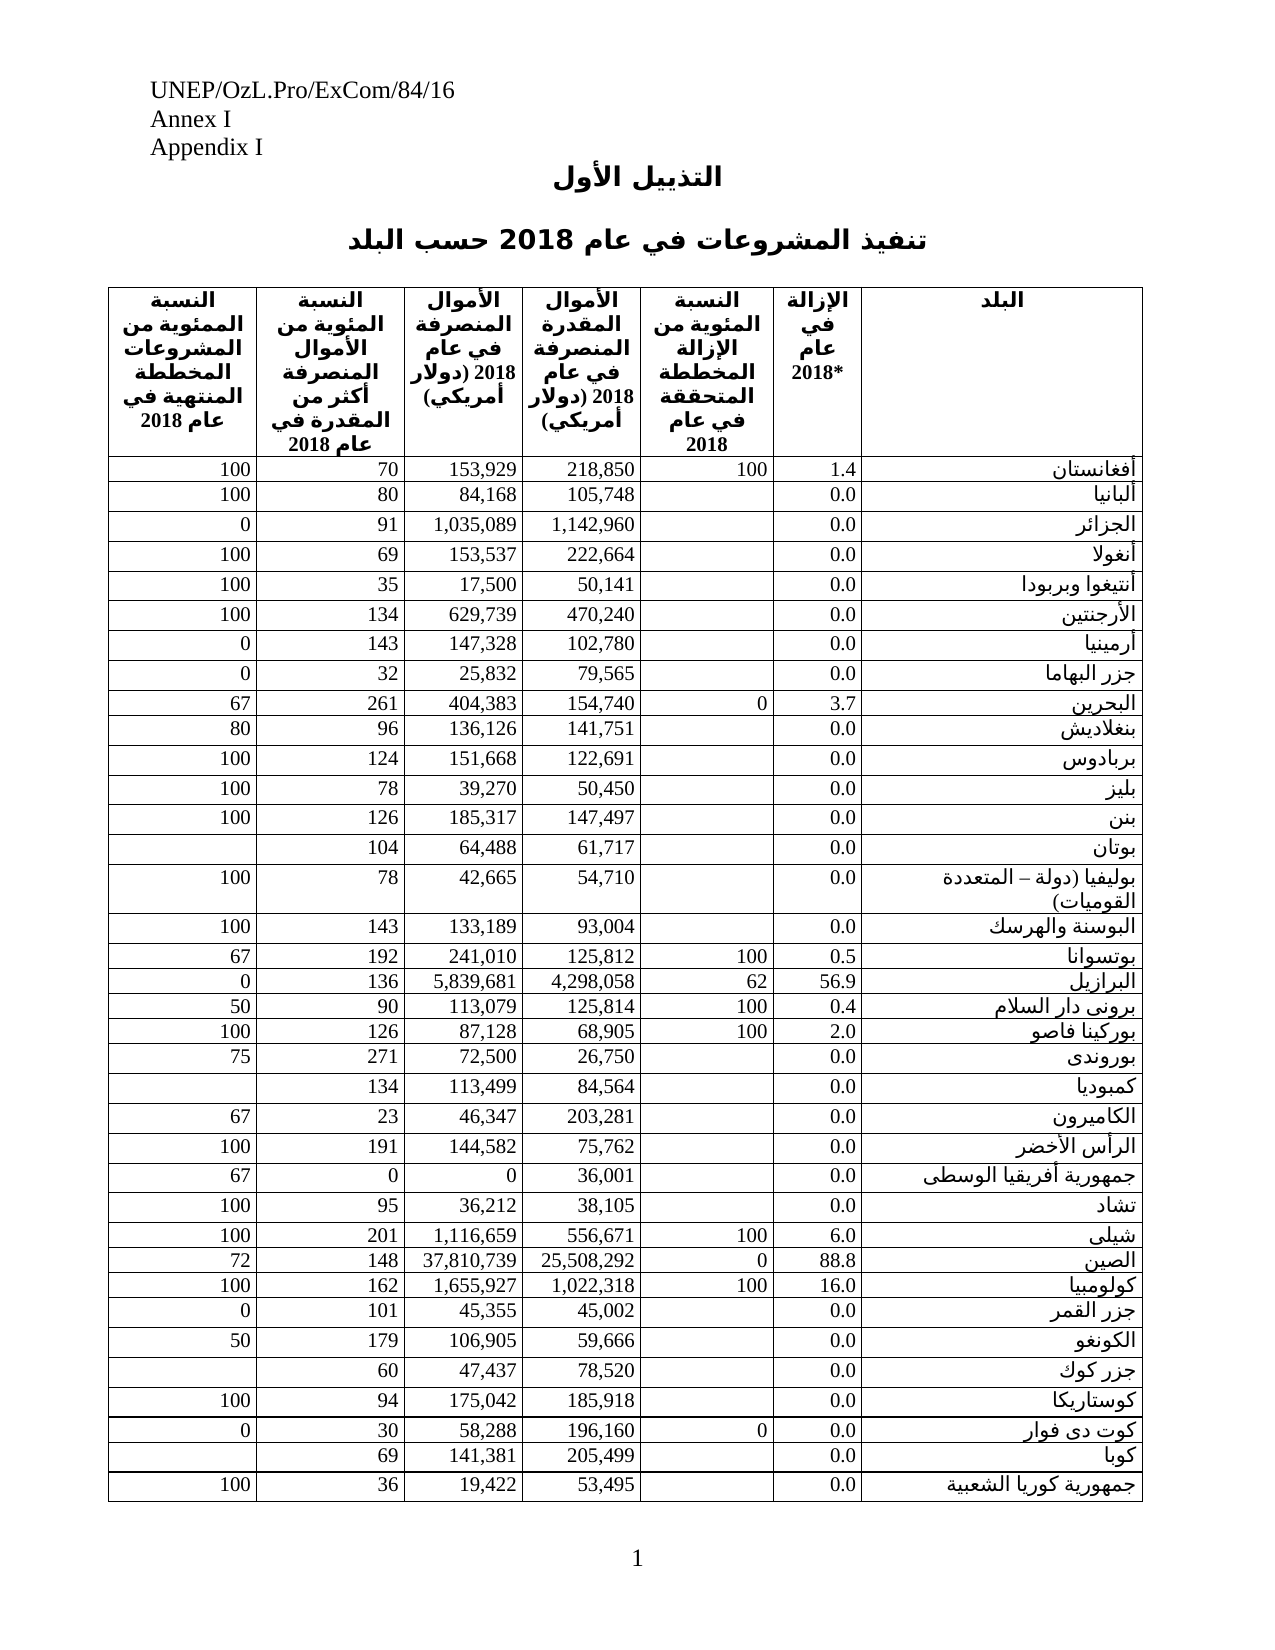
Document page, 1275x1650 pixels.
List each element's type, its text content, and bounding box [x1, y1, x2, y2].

table_cell 100 [109, 1223, 256, 1247]
table_cell [641, 835, 773, 864]
table_cell 133,189 [405, 914, 522, 943]
table_cell [641, 631, 773, 660]
table_cell 56.9 [774, 969, 861, 993]
table_cell 1.4 [774, 457, 861, 481]
table_cell بليز [862, 776, 1142, 804]
table_cell 93,004 [523, 914, 640, 943]
table_cell 91 [257, 512, 404, 541]
table_cell الصين [862, 1248, 1142, 1272]
table_cell 141,381 [405, 1443, 522, 1471]
table_cell 179 [257, 1328, 404, 1357]
table_cell 100 [109, 1388, 256, 1416]
table_cell 100 [109, 1019, 256, 1043]
table_cell 100 [109, 542, 256, 571]
table_cell 196,160 [523, 1418, 640, 1442]
table_cell 25,832 [405, 661, 522, 690]
table_cell 100 [641, 944, 773, 968]
table_cell بوروندى [862, 1044, 1142, 1073]
table_cell 45,355 [405, 1298, 522, 1327]
table_cell 0.0 [774, 1074, 861, 1103]
table_cell 0.0 [774, 1193, 861, 1222]
table_cell 100 [109, 1273, 256, 1297]
table_cell 0.4 [774, 994, 861, 1018]
table_cell 17,500 [405, 572, 522, 600]
table_cell 100 [109, 482, 256, 511]
table_header البلد [862, 288, 1142, 456]
table_cell 203,281 [523, 1104, 640, 1133]
table_cell 0.0 [774, 914, 861, 943]
table_cell [641, 1193, 773, 1222]
table_cell [641, 1328, 773, 1357]
table_cell 0.0 [774, 865, 861, 913]
table_cell 0 [109, 512, 256, 541]
table_cell 136 [257, 969, 404, 993]
table_cell [641, 1358, 773, 1387]
table_cell 205,499 [523, 1443, 640, 1471]
table_cell 38,105 [523, 1193, 640, 1222]
table_cell 50 [109, 1328, 256, 1357]
table_cell 87,128 [405, 1019, 522, 1043]
table_cell 75 [109, 1044, 256, 1073]
table_cell 153,929 [405, 457, 522, 481]
table_cell 191 [257, 1134, 404, 1162]
table_cell 69 [257, 542, 404, 571]
table_cell [641, 776, 773, 804]
table_cell 126 [257, 1019, 404, 1043]
table_header النسبة الممئوية من المشروعات المخططة المنتهية في عام 2018 [109, 288, 256, 456]
table_cell 101 [257, 1298, 404, 1327]
table_cell 102,780 [523, 631, 640, 660]
table_cell 67 [109, 944, 256, 968]
table_cell 144,582 [405, 1134, 522, 1162]
table_cell 32 [257, 661, 404, 690]
table_cell 100 [109, 805, 256, 834]
table_cell 0 [109, 631, 256, 660]
table_cell [641, 914, 773, 943]
table_cell 36,212 [405, 1193, 522, 1222]
table_cell 0.0 [774, 1134, 861, 1162]
table_cell 62 [641, 969, 773, 993]
table_cell 94 [257, 1388, 404, 1416]
table_cell 6.0 [774, 1223, 861, 1247]
table_cell [109, 1358, 256, 1387]
table_cell 35 [257, 572, 404, 600]
table_header الإزالة في عام 2018* [774, 288, 861, 456]
table_cell 61,717 [523, 835, 640, 864]
table_cell 1,655,927 [405, 1273, 522, 1297]
table_cell 0.0 [774, 1298, 861, 1327]
table_cell 80 [109, 716, 256, 745]
table_cell 72,500 [405, 1044, 522, 1073]
table_cell 100 [109, 457, 256, 481]
table_cell 100 [641, 1019, 773, 1043]
table_cell [641, 542, 773, 571]
table_cell 19,422 [405, 1473, 522, 1501]
table_cell 67 [109, 1164, 256, 1192]
table_cell 100 [109, 746, 256, 774]
table_cell [641, 661, 773, 690]
table_cell 100 [109, 914, 256, 943]
table_cell 261 [257, 691, 404, 715]
table_cell 0.0 [774, 1418, 861, 1442]
table_cell 0.0 [774, 805, 861, 834]
table_cell 136,126 [405, 716, 522, 745]
table_cell 0.0 [774, 1388, 861, 1416]
table_cell 147,497 [523, 805, 640, 834]
table_cell 0.0 [774, 1164, 861, 1192]
table_cell 4,298,058 [523, 969, 640, 993]
table_cell 2.0 [774, 1019, 861, 1043]
table_cell 143 [257, 631, 404, 660]
table_cell 1,142,960 [523, 512, 640, 541]
table_cell 54,710 [523, 865, 640, 913]
table_cell [641, 1298, 773, 1327]
table_cell 5,839,681 [405, 969, 522, 993]
table_cell كوبا [862, 1443, 1142, 1471]
table_cell البحرين [862, 691, 1142, 715]
table_cell [641, 865, 773, 913]
table_cell 134 [257, 601, 404, 630]
table_cell 0.0 [774, 631, 861, 660]
table_cell 0.0 [774, 512, 861, 541]
table_cell 1,116,659 [405, 1223, 522, 1247]
table_cell 78 [257, 865, 404, 913]
text التذييل الأول [150, 161, 1125, 193]
table_cell 113,499 [405, 1074, 522, 1103]
table_cell الرأس الأخضر [862, 1134, 1142, 1162]
table_cell 25,508,292 [523, 1248, 640, 1272]
table_cell أفغانستان [862, 457, 1142, 481]
table_cell بوركينا فاصو [862, 1019, 1142, 1043]
table_cell 0 [641, 1418, 773, 1442]
table_cell 1,022,318 [523, 1273, 640, 1297]
table_cell 88.8 [774, 1248, 861, 1272]
table_cell 0 [109, 969, 256, 993]
table_header الأموال المنصرفة في عام 2018 (دولار أمريكي) [405, 288, 522, 456]
table_cell 23 [257, 1104, 404, 1133]
table_cell 67 [109, 1104, 256, 1133]
table_cell 106,905 [405, 1328, 522, 1357]
table_cell بربادوس [862, 746, 1142, 774]
table_cell 271 [257, 1044, 404, 1073]
table_cell 84,168 [405, 482, 522, 511]
table_cell 100 [109, 865, 256, 913]
table_cell [641, 1164, 773, 1192]
table_cell 42,665 [405, 865, 522, 913]
table_cell 45,002 [523, 1298, 640, 1327]
table_cell 104 [257, 835, 404, 864]
table_cell 96 [257, 716, 404, 745]
table_cell 58,288 [405, 1418, 522, 1442]
table_cell جزر القمر [862, 1298, 1142, 1327]
table_cell [641, 512, 773, 541]
table_cell 154,740 [523, 691, 640, 715]
table_cell 470,240 [523, 601, 640, 630]
table_cell بوليفيا (دولة – المتعددة القوميات) [862, 865, 1142, 913]
table_cell 629,739 [405, 601, 522, 630]
table_cell 59,666 [523, 1328, 640, 1357]
table_cell 67 [109, 691, 256, 715]
table_cell 69 [257, 1443, 404, 1471]
table_cell 100 [641, 994, 773, 1018]
table_cell [641, 746, 773, 774]
table_cell 100 [109, 776, 256, 804]
table_cell جزر البهاما [862, 661, 1142, 690]
table_cell كوستاريكا [862, 1388, 1142, 1416]
table_cell 70 [257, 457, 404, 481]
table_cell 0.0 [774, 1044, 861, 1073]
table_cell برونى دار السلام [862, 994, 1142, 1018]
table_cell الكونغو [862, 1328, 1142, 1357]
table_cell 124 [257, 746, 404, 774]
table_cell 201 [257, 1223, 404, 1247]
table_cell 134 [257, 1074, 404, 1103]
table_cell 100 [641, 457, 773, 481]
table_cell 162 [257, 1273, 404, 1297]
table_cell بوتسوانا [862, 944, 1142, 968]
table_cell 0.0 [774, 1104, 861, 1133]
table_header النسبة المئوية من الإزالة المخططة المتحققة في عام 2018 [641, 288, 773, 456]
table_cell 100 [109, 601, 256, 630]
table_cell [109, 835, 256, 864]
table_cell 143 [257, 914, 404, 943]
table_cell ألبانيا [862, 482, 1142, 511]
table_cell أرمينيا [862, 631, 1142, 660]
table_cell [641, 716, 773, 745]
table_cell 147,328 [405, 631, 522, 660]
table_cell 36 [257, 1473, 404, 1501]
table_cell [641, 1104, 773, 1133]
table_cell 0 [405, 1164, 522, 1192]
table_cell 105,748 [523, 482, 640, 511]
table_cell 100 [641, 1273, 773, 1297]
table_cell 0.0 [774, 1358, 861, 1387]
table_cell جمهورية أفريقيا الوسطى [862, 1164, 1142, 1192]
table_cell الجزائر [862, 512, 1142, 541]
table_cell 0.0 [774, 1473, 861, 1501]
table_cell 556,671 [523, 1223, 640, 1247]
table_cell 75,762 [523, 1134, 640, 1162]
table_cell 53,495 [523, 1473, 640, 1501]
table_cell 30 [257, 1418, 404, 1442]
table_cell 50 [109, 994, 256, 1018]
table_cell 0.0 [774, 1443, 861, 1471]
table_cell 37,810,739 [405, 1248, 522, 1272]
table_cell 0 [109, 1418, 256, 1442]
table_cell 90 [257, 994, 404, 1018]
table_cell بنغلاديش [862, 716, 1142, 745]
table_cell 64,488 [405, 835, 522, 864]
table_cell كولومبيا [862, 1273, 1142, 1297]
table_cell 218,850 [523, 457, 640, 481]
table_cell [641, 1134, 773, 1162]
table_cell 0.0 [774, 572, 861, 600]
table_cell الكاميرون [862, 1104, 1142, 1133]
table_cell 0.0 [774, 601, 861, 630]
table_cell 0 [641, 1248, 773, 1272]
table_cell جمهورية كوريا الشعبية الديمقراطية [862, 1473, 1142, 1501]
table_cell 141,751 [523, 716, 640, 745]
table_cell بنن [862, 805, 1142, 834]
table_cell 84,564 [523, 1074, 640, 1103]
table_header الأموال المقدرة المنصرفة في عام 2018 (دولار أمريكي) [523, 288, 640, 456]
table_cell [109, 1074, 256, 1103]
table_cell 78,520 [523, 1358, 640, 1387]
table_cell 0 [641, 691, 773, 715]
table_cell 36,001 [523, 1164, 640, 1192]
table_cell 151,668 [405, 746, 522, 774]
table_cell 47,437 [405, 1358, 522, 1387]
table_cell [109, 1443, 256, 1471]
table_cell 0.0 [774, 661, 861, 690]
table_cell 192 [257, 944, 404, 968]
table_cell 0 [109, 1298, 256, 1327]
table_cell 1,035,089 [405, 512, 522, 541]
table_cell 60 [257, 1358, 404, 1387]
table_cell أنغولا [862, 542, 1142, 571]
table_cell 0.0 [774, 835, 861, 864]
table_cell 0.0 [774, 482, 861, 511]
table_cell البرازيل [862, 969, 1142, 993]
table_cell 0.0 [774, 716, 861, 745]
table_cell [641, 1443, 773, 1471]
table_cell 0.0 [774, 542, 861, 571]
table_cell [641, 482, 773, 511]
table_cell البوسنة والهرسك [862, 914, 1142, 943]
table_cell [641, 1473, 773, 1501]
table_cell 125,814 [523, 994, 640, 1018]
table_cell 126 [257, 805, 404, 834]
table_cell كوت دى فوار [862, 1418, 1142, 1442]
table_cell 68,905 [523, 1019, 640, 1043]
table_cell 39,270 [405, 776, 522, 804]
table_cell 0.0 [774, 1328, 861, 1357]
table_cell كمبوديا [862, 1074, 1142, 1103]
table_cell 80 [257, 482, 404, 511]
table_cell 241,010 [405, 944, 522, 968]
table_cell 0 [109, 661, 256, 690]
table_cell 100 [109, 1473, 256, 1501]
table_cell 50,450 [523, 776, 640, 804]
table_cell شيلى [862, 1223, 1142, 1247]
table_cell [641, 1044, 773, 1073]
table_cell 0.0 [774, 776, 861, 804]
table_cell 46,347 [405, 1104, 522, 1133]
table_cell 79,565 [523, 661, 640, 690]
table_cell 122,691 [523, 746, 640, 774]
table_cell [641, 805, 773, 834]
table_cell تشاد [862, 1193, 1142, 1222]
table_cell 100 [109, 1134, 256, 1162]
table_cell 100 [109, 572, 256, 600]
table_cell بوتان [862, 835, 1142, 864]
table_cell 185,317 [405, 805, 522, 834]
table_cell 113,079 [405, 994, 522, 1018]
table_cell 0 [257, 1164, 404, 1192]
table_cell 72 [109, 1248, 256, 1272]
table_cell جزر كوك [862, 1358, 1142, 1387]
table_cell الأرجنتين [862, 601, 1142, 630]
table_cell 16.0 [774, 1273, 861, 1297]
table_cell 222,664 [523, 542, 640, 571]
table_cell 0.0 [774, 746, 861, 774]
table_cell [641, 1388, 773, 1416]
table_cell 78 [257, 776, 404, 804]
table_cell 153,537 [405, 542, 522, 571]
table_cell 0.5 [774, 944, 861, 968]
table_cell 175,042 [405, 1388, 522, 1416]
table_cell 3.7 [774, 691, 861, 715]
table_cell 95 [257, 1193, 404, 1222]
table_cell 100 [641, 1223, 773, 1247]
table_cell 125,812 [523, 944, 640, 968]
table_cell 404,383 [405, 691, 522, 715]
table_cell 26,750 [523, 1044, 640, 1073]
table_cell 148 [257, 1248, 404, 1272]
table_cell [641, 601, 773, 630]
table_cell [641, 572, 773, 600]
text تنفيذ المشروعات في عام 2018 حسب البلد [150, 224, 1125, 256]
table_cell أنتيغوا وبربودا [862, 572, 1142, 600]
table_cell [641, 1074, 773, 1103]
table_cell 100 [109, 1193, 256, 1222]
table_header النسبة المئوية من الأموال المنصرفة أكثر من المقدرة في عام 2018 [257, 288, 404, 456]
table_cell 50,141 [523, 572, 640, 600]
table_cell 185,918 [523, 1388, 640, 1416]
